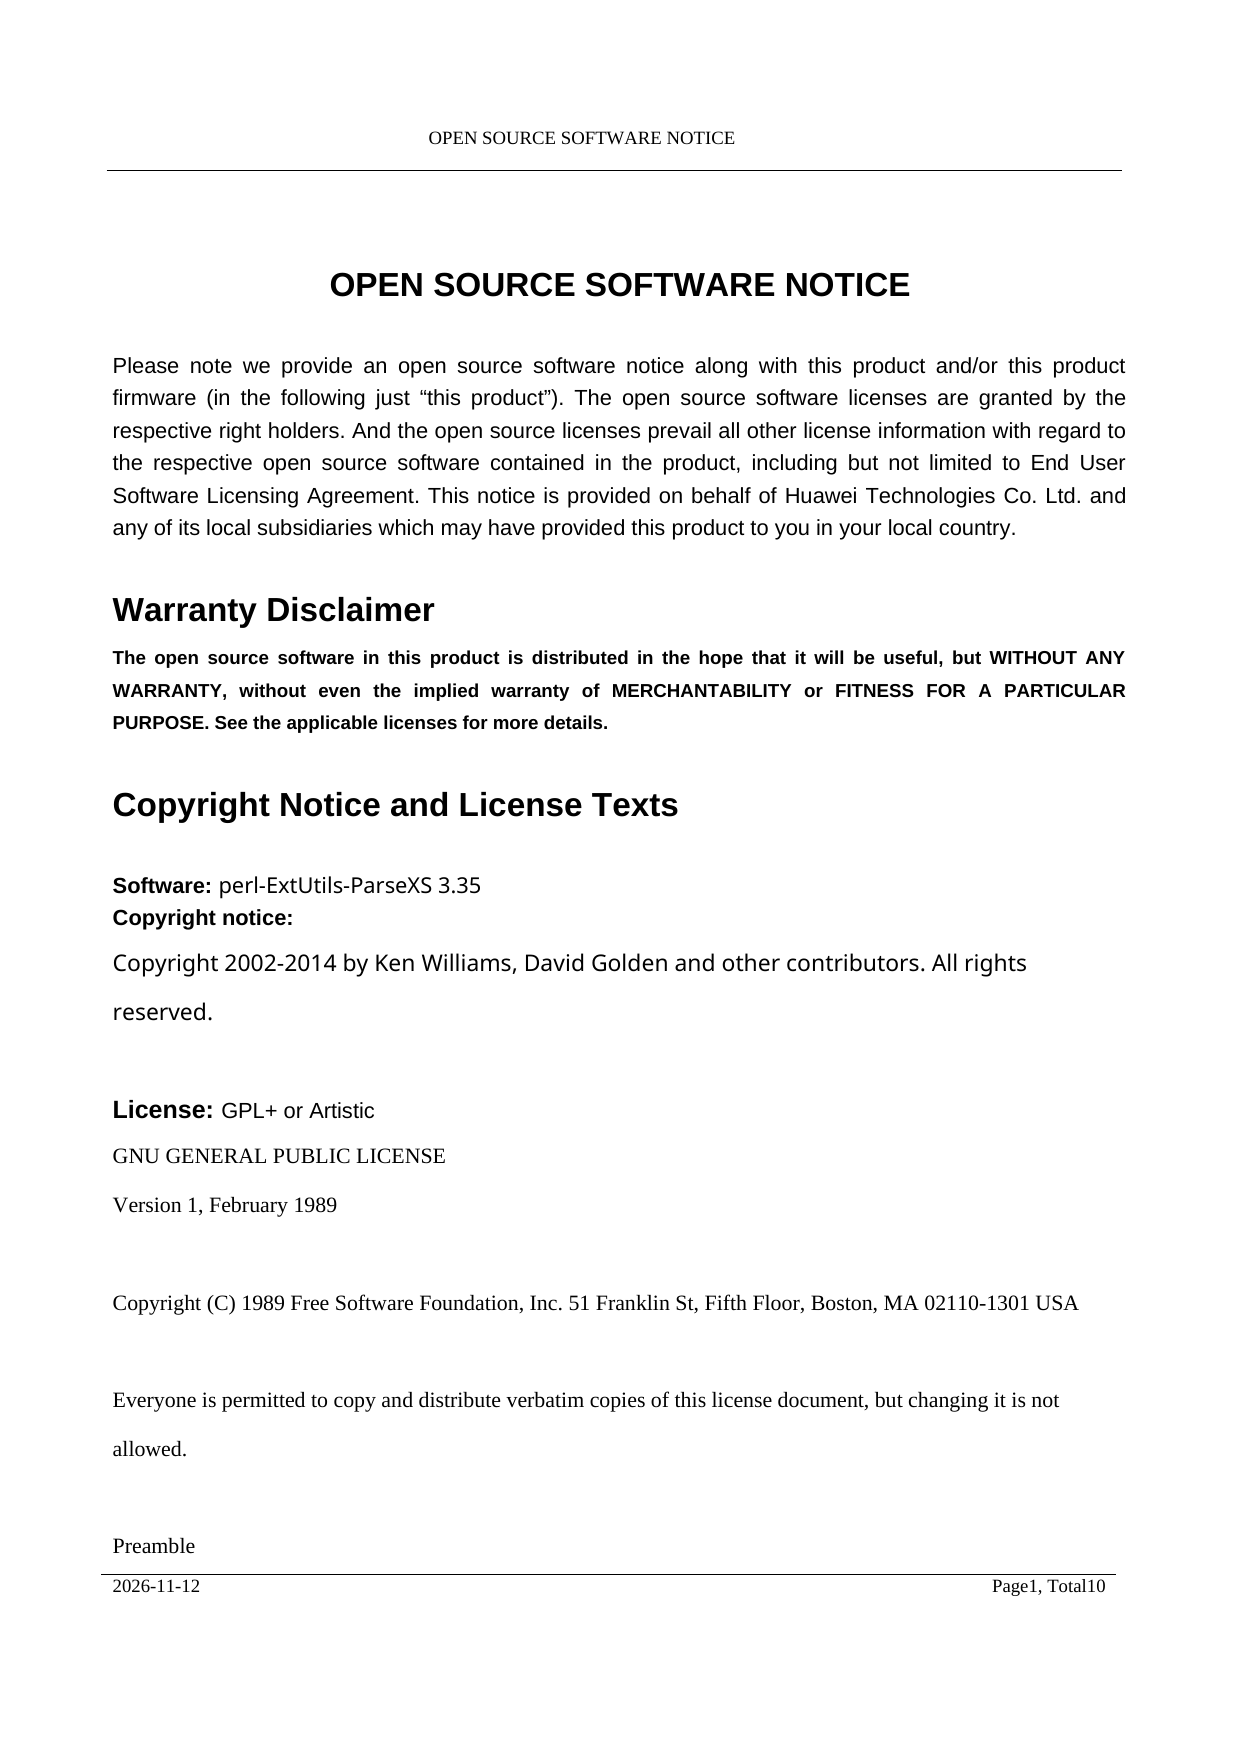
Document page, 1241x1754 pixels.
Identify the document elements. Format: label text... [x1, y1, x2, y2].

text Copyright Notice and License Texts [112, 771, 1128, 836]
text Copyright notice: [112, 901, 1128, 934]
text Software: perl-ExtUtils-ParseXS 3.35 [112, 869, 1128, 901]
text Please note we provide an open source software notice along with this product and/or this product firmware (in the following just “this product”). The open source software licenses are granted by the respective right holders. And the open source licenses prevail all other license information with regard to the respective open source software contained in the product, including but not limited to End User Software Licensing Agreement. This notice is provided on behalf of Huawei Technologies Co. Ltd. and any of its local subsidiaries which may have provided this product to you in your local country. [112, 349, 1128, 544]
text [112, 1140, 1128, 1562]
text The open source software in this product is distributed in the hope that it will be useful, but WITHOUT ANY WARRANTY, without even the implied warranty of MERCHANTABILITY or FITNESS FOR A PARTICULAR PURPOSE. See the applicable licenses for more details. [112, 641, 1128, 739]
text Warranty Disclaimer [112, 576, 1128, 641]
text OPEN SOURCE SOFTWARE NOTICE [112, 251, 1128, 316]
text License: GPL+ or Artistic [112, 1093, 1128, 1125]
text Copyright 2002-2014 by Ken Williams, David Golden and other contributors. All rights reserved. [112, 947, 1128, 1077]
